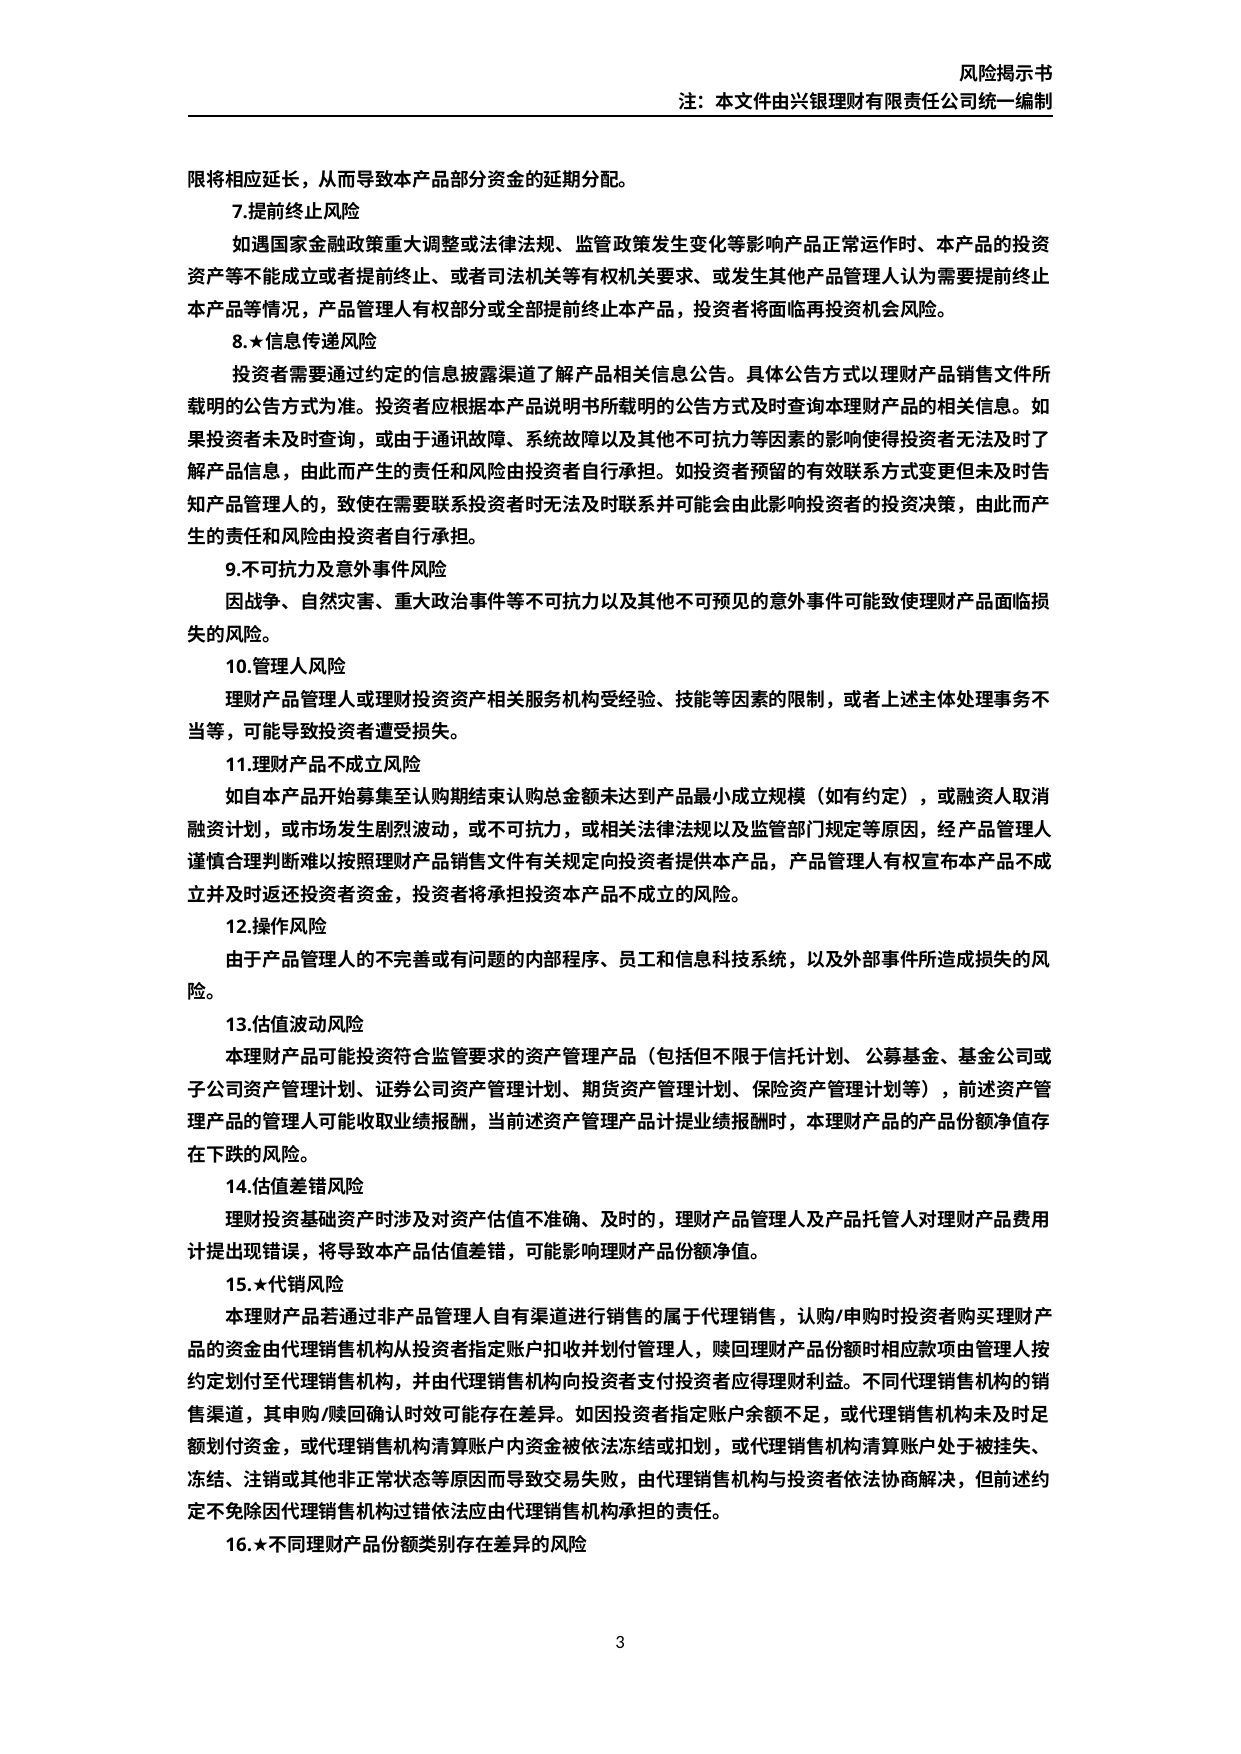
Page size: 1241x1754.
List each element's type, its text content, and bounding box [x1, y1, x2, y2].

list 11.理财产品不成立风险 [187, 747, 1053, 779]
list 12.操作风险 [187, 909, 1053, 942]
text 因战争、自然灾害、重大政治事件等不可抗力以及其他不可预见的意外事件可能致使理财产品面临损失的风险。 [187, 584, 1053, 649]
list 15.★代销风险 [187, 1267, 1053, 1299]
list 13.估值波动风险 [187, 1007, 1053, 1039]
list 理财投资基础资产时涉及对资产估值不准确、及时的，理财产品管理人及产品托管人对理财产品费用计提出现错误，将导致本产品估值差错，可能影响理财产品份额净值。 [187, 1202, 1053, 1267]
list 10.管理人风险 [187, 649, 1053, 682]
list 投资者需要通过约定的信息披露渠道了解产品相关信息公告。具体公告方式以理财产品销售文件所载明的公告方式为准。投资者应根据本产品说明书所载明的公告方式及时查询本理财产品的相关信息。如果投资者未及时查询，或由于通讯故障、系统故障以及其他不可抗力等因素的影响使得投资者无法及时了解产品信息，由此而产生的责任和风险由投资者自行承担。如投资者预留的有效联系方式变更但未及时告知产品管理人的，致使在需要联系投资者时无法及时联系并可能会由此影响投资者的投资决策，由此而产生的责任和风险由投资者自行承担。 [187, 357, 1053, 552]
list 由于产品管理人的不完善或有问题的内部程序、员工和信息科技系统，以及外部事件所造成损失的风险。 [187, 942, 1053, 1007]
list 7.提前终止风险 [187, 194, 1053, 227]
text 9.不可抗力及意外事件风险 [187, 552, 1053, 584]
list 理财产品管理人或理财投资资产相关服务机构受经验、技能等因素的限制，或者上述主体处理事务不当等，可能导致投资者遭受损失。 [187, 682, 1053, 747]
list 本理财产品可能投资符合监管要求的资产管理产品（包括但不限于信托计划、公募基金、基金公司或子公司资产管理计划、证券公司资产管理计划、期货资产管理计划、保险资产管理计划等），前述资产管理产品的管理人可能收取业绩报酬，当前述资产管理产品计提业绩报酬时，本理财产品的产品份额净值存在下跌的风险。 [187, 1039, 1053, 1169]
list 本理财产品若通过非产品管理人自有渠道进行销售的属于代理销售，认购/申购时投资者购买理财产品的资金由代理销售机构从投资者指定账户扣收并划付管理人，赎回理财产品份额时相应款项由管理人按约定划付至代理销售机构，并由代理销售机构向投资者支付投资者应得理财利益。不同代理销售机构的销售渠道，其申购/赎回确认时效可能存在差异。如因投资者指定账户余额不足，或代理销售机构未及时足额划付资金，或代理销售机构清算账户内资金被依法冻结或扣划，或代理销售机构清算账户处于被挂失、冻结、注销或其他非正常状态等原因而导致交易失败，由代理销售机构与投资者依法协商解决，但前述约定不免除因代理销售机构过错依法应由代理销售机构承担的责任。 [187, 1299, 1053, 1527]
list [187, 162, 1053, 194]
list 14.估值差错风险 [187, 1169, 1053, 1202]
list 8.★信息传递风险 [187, 324, 1053, 357]
text 16.★不同理财产品份额类别存在差异的风险 [187, 1527, 1053, 1559]
list 如遇国家金融政策重大调整或法律法规、监管政策发生变化等影响产品正常运作时、本产品的投资资产等不能成立或者提前终止、或者司法机关等有权机关要求、或发生其他产品管理人认为需要提前终止本产品等情况，产品管理人有权部分或全部提前终止本产品，投资者将面临再投资机会风险。 [187, 227, 1053, 324]
list 如自本产品开始募集至认购期结束认购总金额未达到产品最小成立规模（如有约定），或融资人取消融资计划，或市场发生剧烈波动，或不可抗力，或相关法律法规以及监管部门规定等原因，经产品管理人谨慎合理判断难以按照理财产品销售文件有关规定向投资者提供本产品，产品管理人有权宣布本产品不成立并及时返还投资者资金，投资者将承担投资本产品不成立的风险。 [187, 779, 1053, 909]
